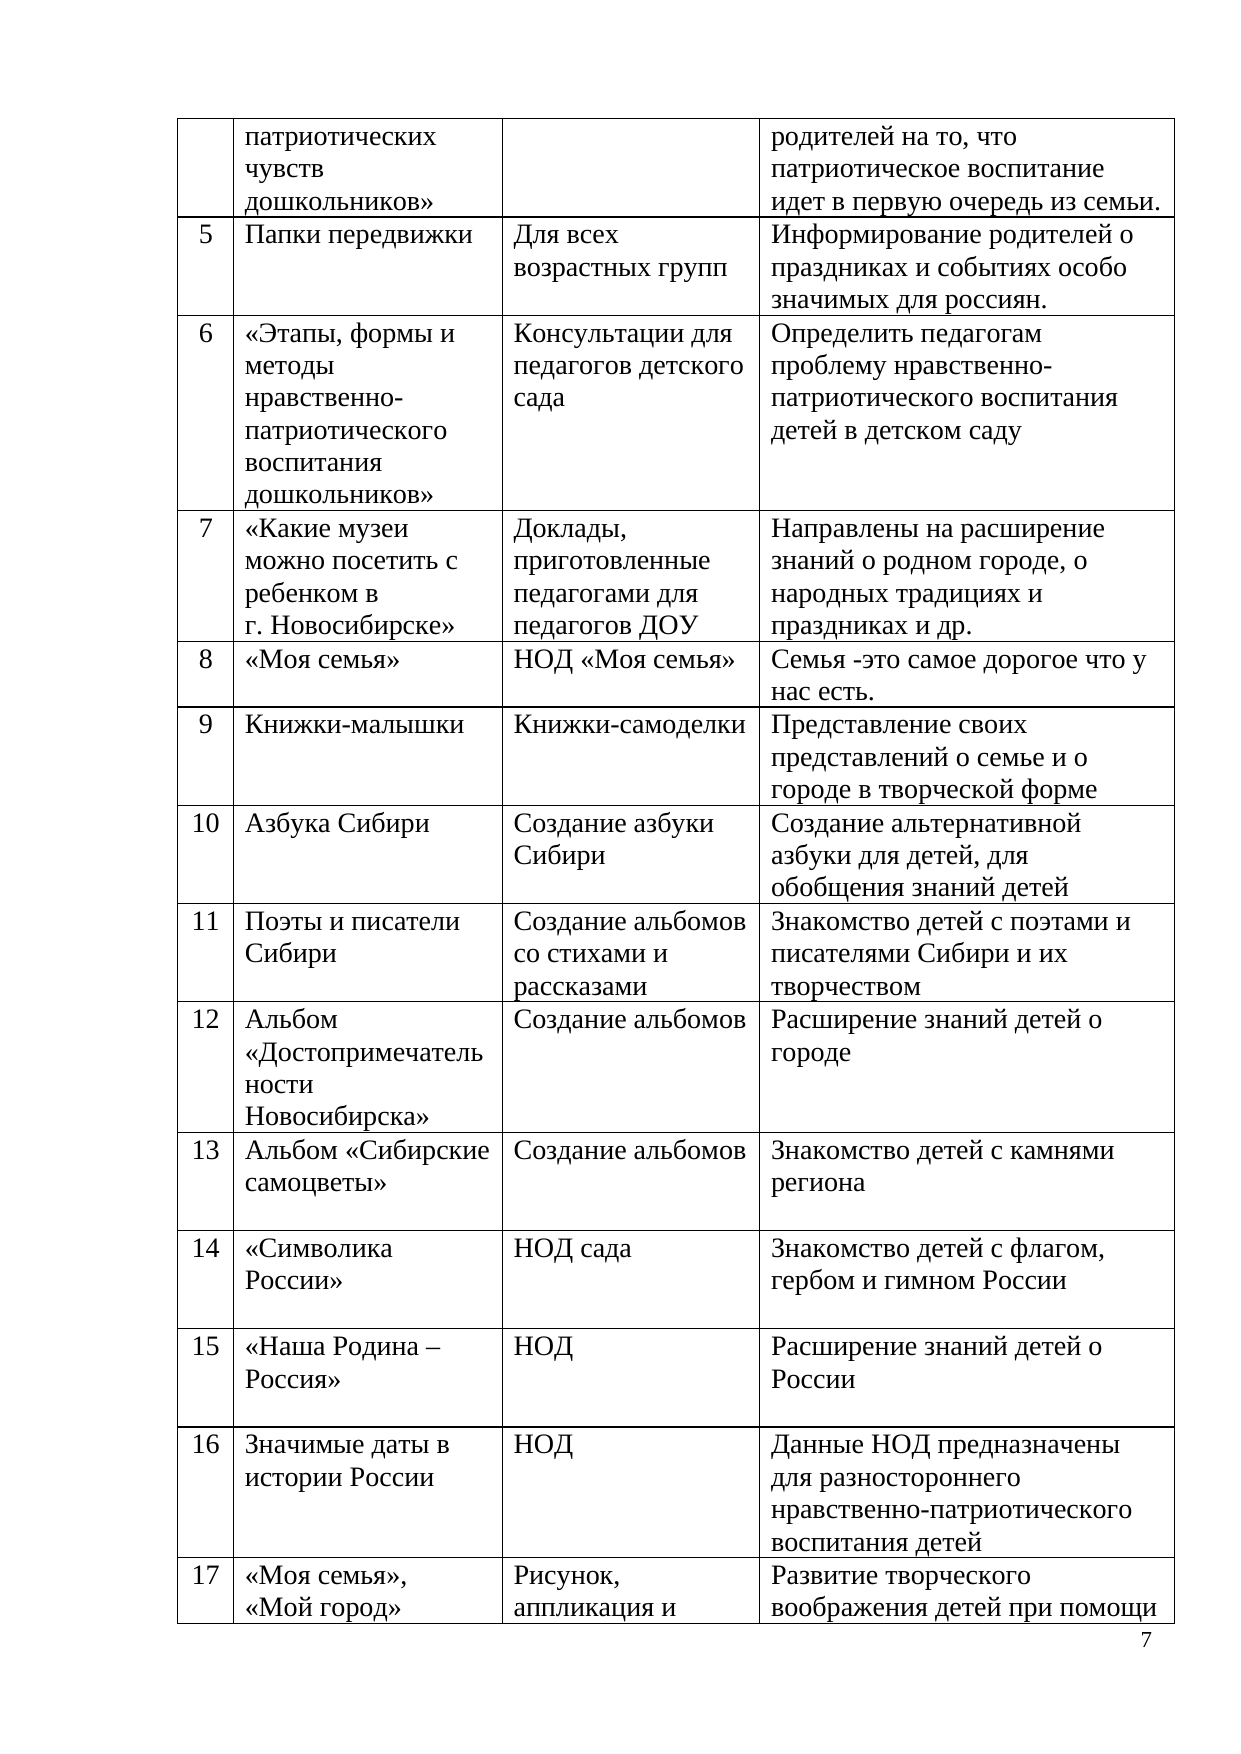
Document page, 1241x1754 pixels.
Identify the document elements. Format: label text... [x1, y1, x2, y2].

table_cell 7 [178, 511, 233, 641]
table_cell «Наша Родина – Россия» [234, 1329, 502, 1426]
table_cell 17 [178, 1558, 233, 1623]
table_cell 15 [178, 1329, 233, 1426]
table_cell Расширение знаний детей о России [760, 1329, 1174, 1426]
table_cell Представление своих представлений о семье и о городе в творческой форме [760, 708, 1174, 805]
table_cell Создание альбомов со стихами и рассказами [503, 904, 759, 1001]
table_cell 14 [178, 1231, 233, 1328]
table_cell 4 [178, 119, 233, 216]
table_cell Папки передвижки [234, 218, 502, 314]
table_cell «Какие музеи можно посетить с ребенком в г. Новосибирске» [234, 511, 502, 641]
table_cell Поэты и писатели Сибири [234, 904, 502, 1001]
table_cell Знакомство детей с поэтами и писателями Сибири и их творчеством [760, 904, 1174, 1001]
table_cell Создание альбомов [503, 1002, 759, 1132]
table_cell Книжки-малышки [234, 708, 502, 805]
table_cell Данные НОД предназначены для разностороннего нравственно-патриотического воспитания детей [760, 1428, 1174, 1557]
table_cell 13 [178, 1133, 233, 1230]
table_cell Создание альтернативной азбуки для детей, для обобщения знаний детей [760, 806, 1174, 903]
table_cell Знакомство детей с камнями региона [760, 1133, 1174, 1230]
table_cell 8 [178, 642, 233, 706]
table_cell 11 [178, 904, 233, 1001]
table_cell НОД [503, 1428, 759, 1557]
table_cell Значимые даты в истории России [234, 1428, 502, 1557]
table_cell Книжки-самоделки [503, 708, 759, 805]
table_cell Определить педагогам проблему нравственно-патриотического воспитания детей в детском саду [760, 316, 1174, 510]
table_cell 9 [178, 708, 233, 805]
table_cell «Этапы, формы и методы нравственно-патриотического воспитания дошкольников» [234, 316, 502, 510]
table_cell Создание альбомов [503, 1133, 759, 1230]
table_cell «Символика России» [234, 1231, 502, 1328]
table_cell НОД «Моя семья» [503, 642, 759, 706]
table_cell Альбом «Достопримечательности Новосибирска» [234, 1002, 502, 1132]
table_cell 12 [178, 1002, 233, 1132]
table_cell «Моя семья» [234, 642, 502, 706]
table_cell Создание азбуки Сибири [503, 806, 759, 903]
table_cell 16 [178, 1428, 233, 1557]
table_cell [503, 119, 759, 216]
table_cell Азбука Сибири [234, 806, 502, 903]
table_cell Информирование родителей о праздниках и событиях особо значимых для россиян. [760, 218, 1174, 314]
table_cell Альбом «Сибирские самоцветы» [234, 1133, 502, 1230]
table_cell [234, 1558, 502, 1623]
table_cell Семья -это самое дорогое что у нас есть. [760, 642, 1174, 706]
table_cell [234, 119, 502, 216]
table_cell 10 [178, 806, 233, 903]
table_cell НОД [503, 1329, 759, 1426]
table_cell Направлены на расширение знаний о родном городе, о народных традициях и праздниках и др. [760, 511, 1174, 641]
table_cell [760, 119, 1174, 216]
table_cell Консультации для педагогов детского сада [503, 316, 759, 510]
table_cell Знакомство детей с флагом, гербом и гимном России [760, 1231, 1174, 1328]
table_cell НОД сада [503, 1231, 759, 1328]
table_cell Расширение знаний детей о городе [760, 1002, 1174, 1132]
table_cell Доклады, приготовленные педагогами для педагогов ДОУ [503, 511, 759, 641]
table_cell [760, 1558, 1174, 1623]
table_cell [503, 1558, 759, 1623]
table_cell Для всех возрастных групп [503, 218, 759, 314]
table_cell 5 [178, 218, 233, 314]
table_cell 6 [178, 316, 233, 510]
